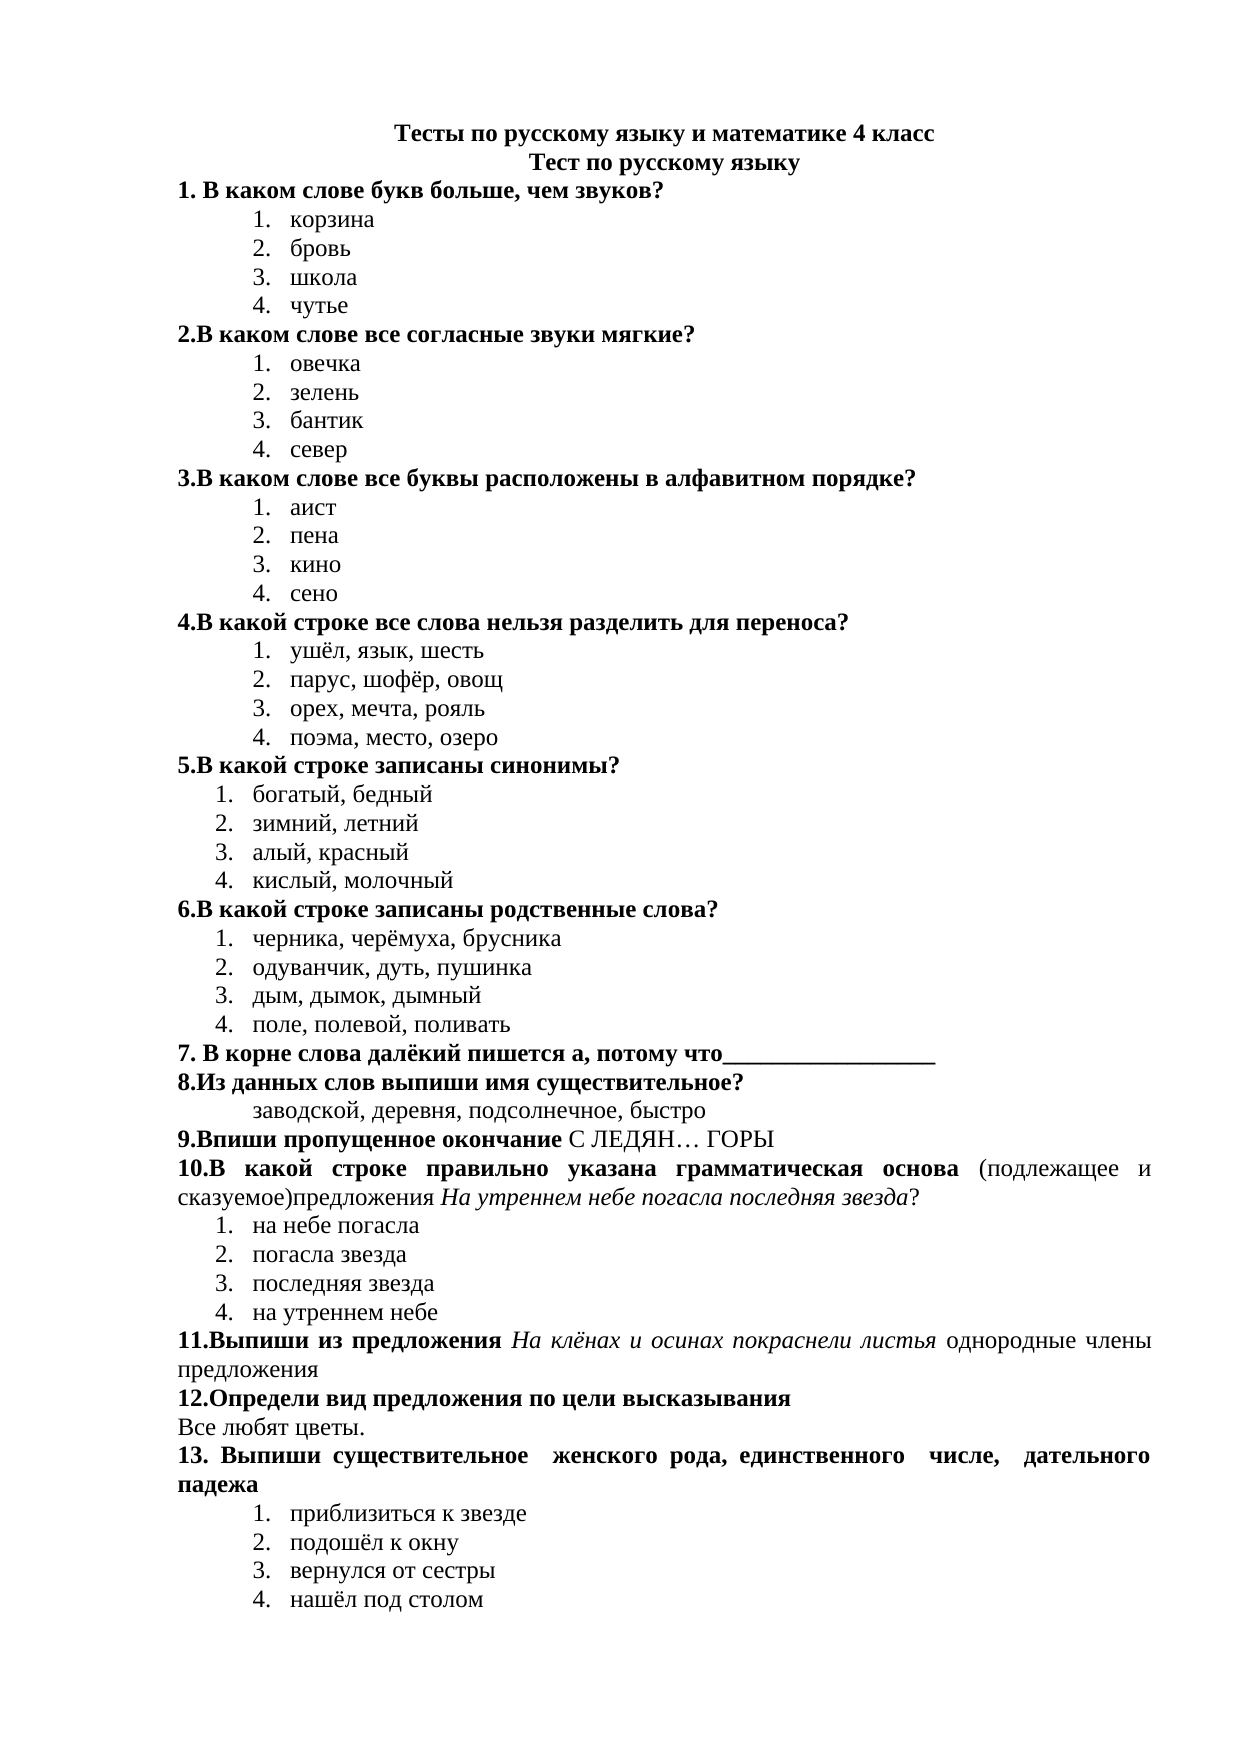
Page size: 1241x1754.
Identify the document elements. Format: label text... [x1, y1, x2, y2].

list поэма, место, озеро [252, 722, 1152, 751]
text 8.Из данных слов выпиши имя существительное? [177, 1067, 1152, 1096]
text 11.Выпиши из предложения На клёнах и осинах покраснели листья однородные члены предложения [177, 1326, 1152, 1383]
text 10.В какой строке правильно указана грамматическая основа (подлежащее и сказуемое)предложения На утреннем небе погасла последняя звезда? [177, 1153, 1152, 1211]
list север [252, 434, 1152, 463]
list на небе погасла [215, 1211, 1152, 1239]
list орех, мечта, рояль [252, 693, 1152, 722]
list кислый, молочный [215, 866, 1152, 894]
list нашёл под столом [252, 1584, 1152, 1613]
text 2.В каком слове все согласные звуки мягкие? [177, 319, 1152, 348]
text 5.В какой строке записаны синонимы? [177, 751, 1152, 779]
list кино [252, 549, 1152, 578]
list чутье [252, 291, 1152, 319]
list черника, черёмуха, брусника [215, 923, 1152, 952]
list овечка [252, 348, 1152, 377]
list богатый, бедный [215, 779, 1152, 808]
list одуванчик, дуть, пушинка [215, 952, 1152, 981]
text 1. В каком слове букв больше, чем звуков? [177, 176, 1152, 204]
text 6.В какой строке записаны родственные слова? [177, 894, 1152, 923]
list зелень [252, 377, 1152, 406]
list аист [252, 492, 1152, 521]
list бровь [252, 233, 1152, 262]
list заводской, деревня, подсолнечное, быстро [252, 1096, 1152, 1124]
text Тест по русскому языку [177, 147, 1152, 176]
list последняя звезда [215, 1268, 1152, 1297]
list подошёл к окну [252, 1527, 1152, 1556]
list пена [252, 521, 1152, 549]
list поле, полевой, поливать [215, 1009, 1152, 1038]
list приблизиться к звезде [252, 1498, 1152, 1527]
text 7. В корне слова далёкий пишется а, потому что_________________ [177, 1038, 1152, 1067]
list зимний, летний [215, 808, 1152, 837]
list парус, шофёр, овощ [252, 664, 1152, 693]
text 9.Впиши пропущенное окончание С ЛЕДЯН… ГОРЫ [177, 1124, 1152, 1153]
list погасла звезда [215, 1239, 1152, 1268]
list дым, дымок, дымный [215, 981, 1152, 1009]
text 3.В каком слове все буквы расположены в алфавитном порядке? [177, 463, 1152, 492]
list бантик [252, 406, 1152, 434]
list школа [252, 262, 1152, 291]
list на утреннем небе [215, 1297, 1152, 1326]
list алый, красный [215, 837, 1152, 866]
list корзина [252, 204, 1152, 233]
text Все любят цветы. [177, 1412, 1152, 1441]
text 4.В какой строке все слова нельзя разделить для переноса? [177, 607, 1152, 636]
text Тесты по русскому языку и математике 4 класс [177, 118, 1152, 147]
list вернулся от сестры [252, 1556, 1152, 1584]
list ушёл, язык, шесть [252, 636, 1152, 664]
list сено [252, 578, 1152, 607]
text 13. Выпиши существительное женского рода, единственного числе, дательного падежа [177, 1441, 1152, 1498]
text 12.Определи вид предложения по цели высказывания [177, 1383, 1152, 1412]
